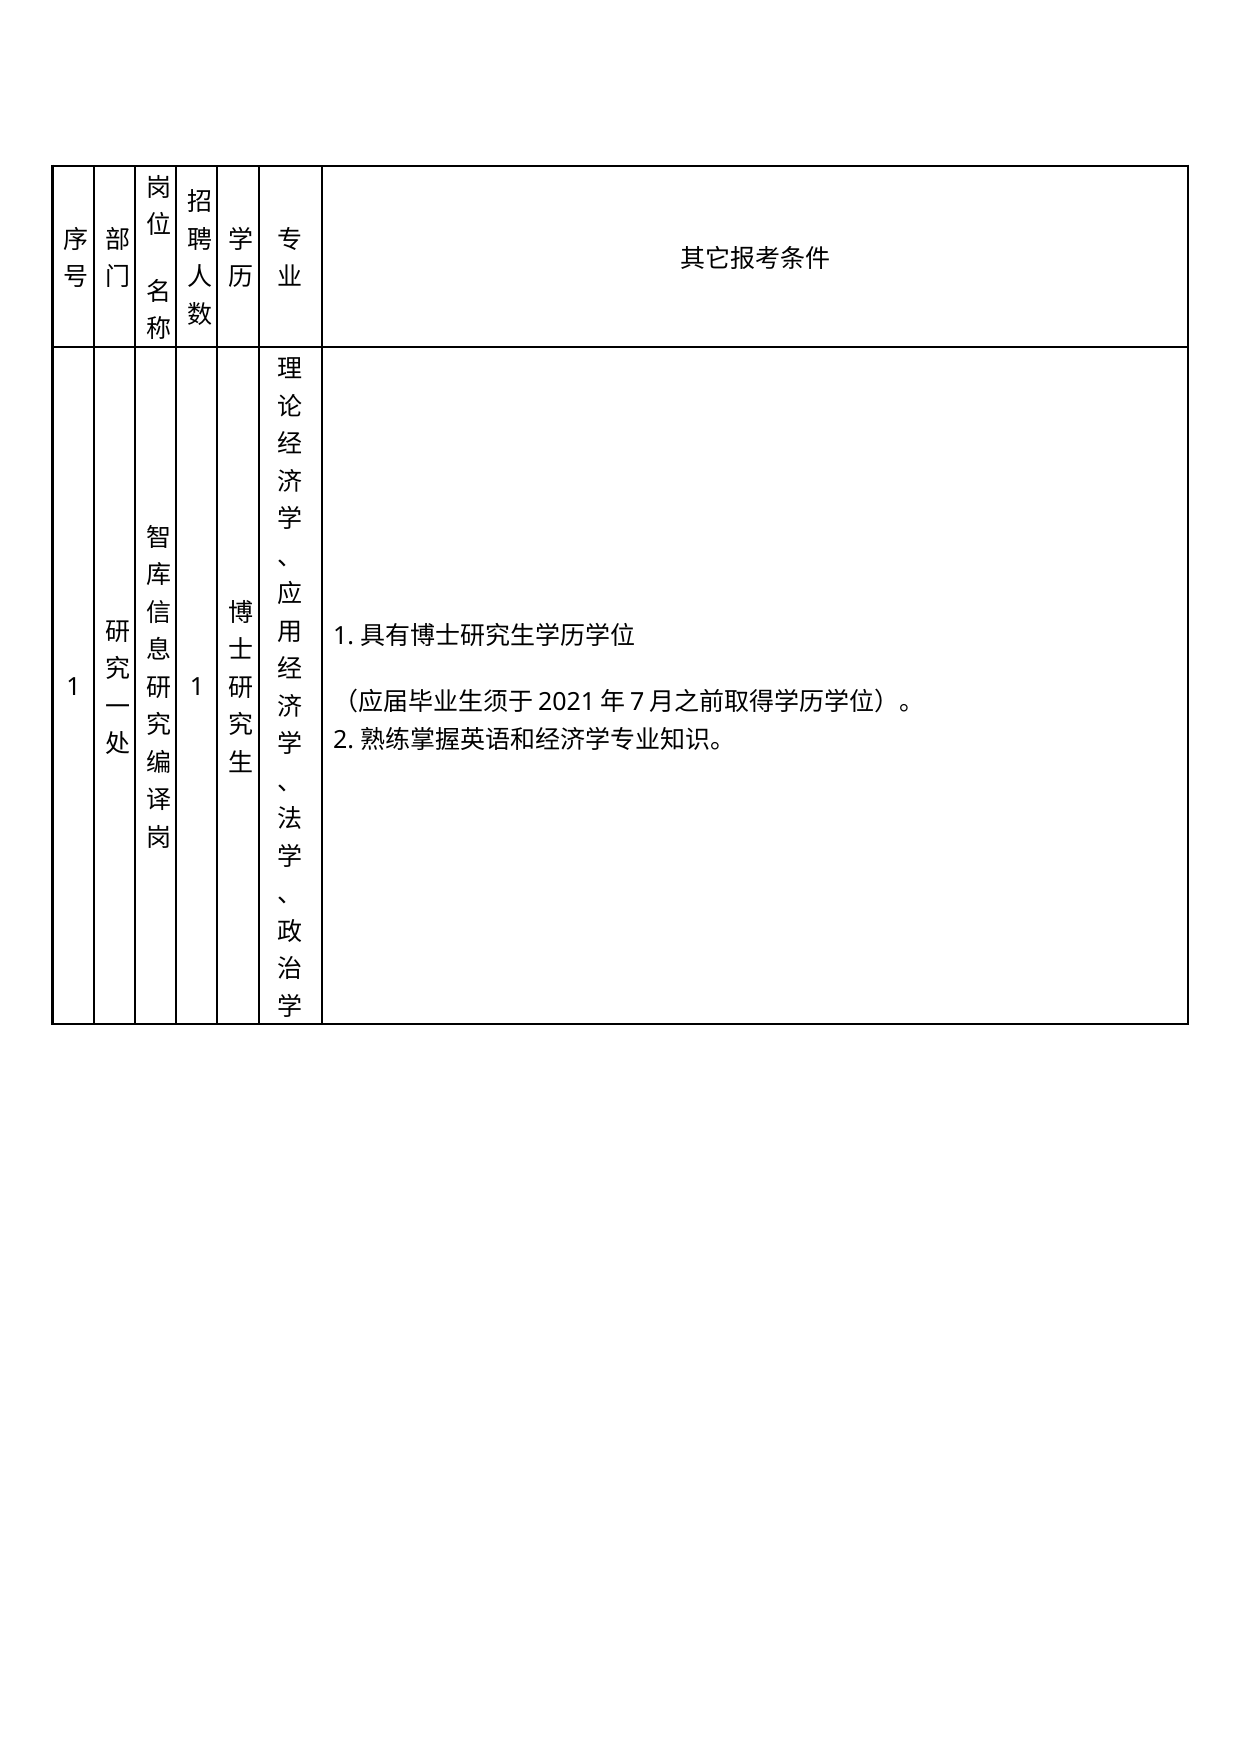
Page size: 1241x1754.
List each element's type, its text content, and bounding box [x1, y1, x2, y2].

table_cell 博士研究生 [218, 348, 258, 1023]
table_cell 1 [54, 348, 93, 1023]
table_header 部门 [95, 167, 134, 346]
table_header 招聘人数 [177, 167, 216, 346]
table_cell 智库信息研究编译岗 [136, 348, 175, 1023]
table_cell 理论经济学、应用经济学、法学、政治学 [260, 348, 321, 1023]
table_header 其它报考条件 [323, 167, 1187, 346]
table_cell 研究一处 [95, 348, 134, 1023]
table_header 专业 [260, 167, 321, 346]
table_cell 1. 具有博士研究生学历学位 （应届毕业生须于2021年7月之前取得学历学位）。 2. 熟练掌握英语和经济学专业知识。 [323, 348, 1187, 1023]
table_cell 1 [177, 348, 216, 1023]
table_header 岗位 名称 [136, 167, 175, 346]
table_header 序号 [54, 167, 93, 346]
table_header 学历 [218, 167, 258, 346]
